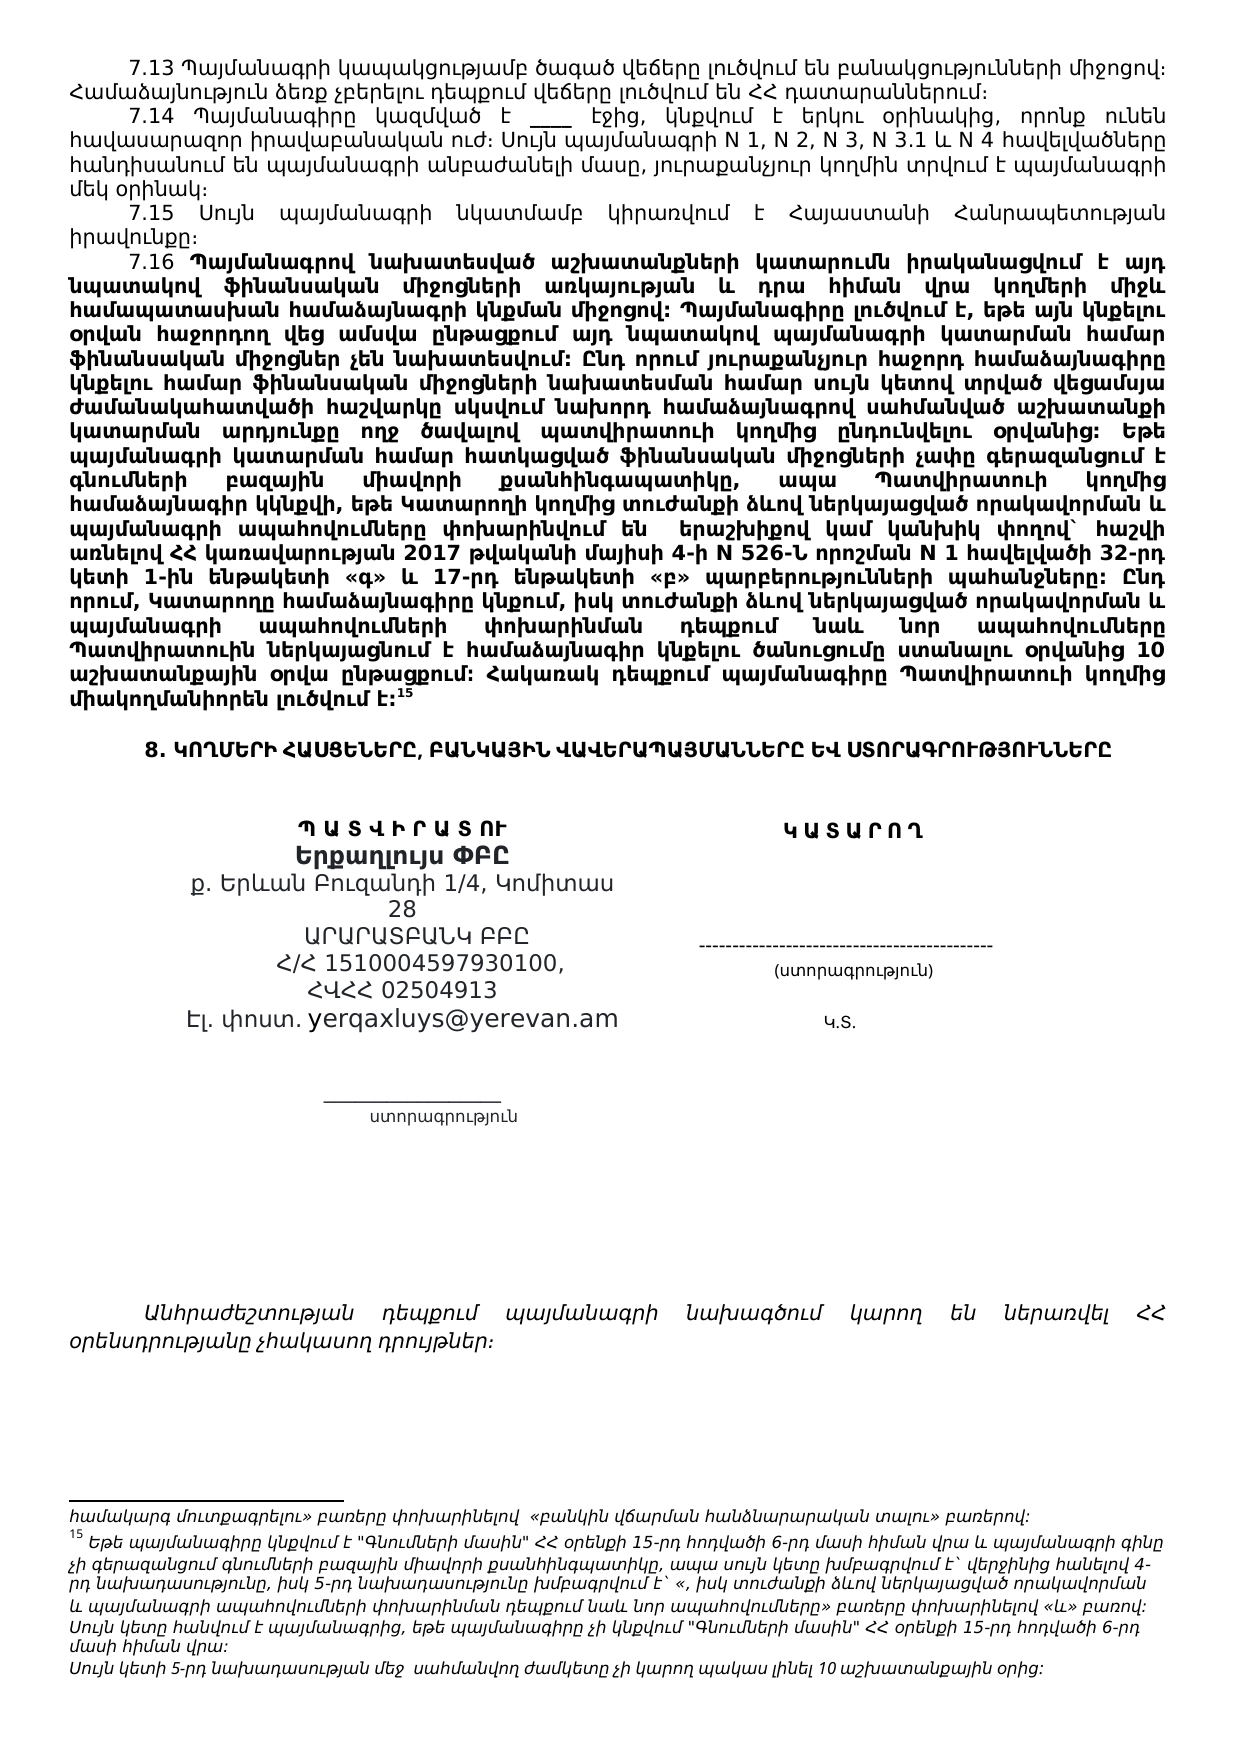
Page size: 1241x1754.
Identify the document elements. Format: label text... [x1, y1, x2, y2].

text 7.16 Պայմանագրով նախատեսված աշխատանքների կատարումն իրականացվում է այդ նպատակով ֆինանսական միջոցների առկայության և դրա հիման վրա կողմերի միջև համապատասխան համաձայնագրի կնքման միջոցով: Պայմանագիրը լուծվում է, եթե այն կնքելու օրվան հաջորդող վեց ամսվա ընթացքում այդ նպատակով պայմանագրի կատարման համար ֆինանսական միջոցներ չեն նախատեսվում: Ընդ որում յուրաքանչյուր հաջորդ համաձայնագիրը կնքելու համար ֆինանսական միջոցների նախատեսման համար սույն կետով տրված վեցամսյա ժամանակահատվածի հաշվարկը սկսվում նախորդ համաձայնագրով սահմանված աշխատանքի կատարման արդյունքը ողջ ծավալով պատվիրատուի կողմից ընդունվելու օրվանից: Եթե պայմանագրի կատարման համար հատկացված ֆինանսական միջոցների չափը գերազանցում է գնումների բազային միավորի քսանհինգապատիկը, ապա Պատվիրատուի կողմից համաձայնագիր կկնքվի, եթե Կատարողի կողմից տուժանքի ձևով ներկայացված որակավորման և պայմանագրի ապահովումները փոխարինվում են երաշխիքով կամ կանխիկ փողով` հաշվի առնելով ՀՀ կառավարության 2017 թվականի մայիսի 4-ի N 526-Ն որոշման N 1 հավելվածի 32-րդ կետի 1-ին ենթակետի «գ» և 17-րդ ենթակետի «բ» պարբերությունների պահանջները: Ընդ որում, Կատարողը համաձայնագիրը կնքում, իսկ տուժանքի ձևով ներկայացված որակավորման և պայմանագրի ապահովումների փոխարինման դեպքում նաև նոր ապահովումները Պատվիրատուին ներկայացնում է համաձայնագիր կնքելու ծանուցումը ստանալու օրվանից 10 աշխատանքային օրվա ընթացքում։ Հակառակ դեպքում պայմանագիրը Պատվիրատուի կողմից միակողմանիորեն լուծվում է: [69, 250, 1167, 711]
text 7.15 Սույն պայմանագրի նկատմամբ կիրառվում է Հայաստանի Հանրապետության իրավունքը։ [69, 201, 1167, 250]
text 7.13 Պայմանագրի կապակցությամբ ծագած վեճերը լուծվում են բանակցությունների միջոցով։ Համաձայնություն ձեռք չբերելու դեպքում վեճերը լուծվում են ՀՀ դատարաններում։ [69, 56, 1167, 104]
text Անհրաժեշտության դեպքում պայմանագրի նախագծում կարող են ներառվել ՀՀ օրենսդրությանը չհակասող դրույթներ։ [69, 1298, 1167, 1355]
table_header Պ Ա Տ Վ Ի Ր Ա Տ ՈՒ Երքաղլույս ՓԲԸ ք. Երևան Բուզանդի 1/4, Կոմիտաս 28 ԱՐԱՐԱՏԲԱՆԿ ԲԲԸ Հ/Հ 1510004597930100, ՀՎՀՀ 02504913 Էլ. փոստ. yerqaxluys@yerevan.am _________________ ստորագրություն [166, 817, 638, 1241]
table_header Կ Ա Տ Ա Ր Ո Ղ -------------------------------------------- (ստորագրություն) Կ.Տ. [639, 817, 1067, 1241]
text 8. ԿՈՂՄԵՐԻ ՀԱՍՑԵՆԵՐԸ, ԲԱՆԿԱՅԻՆ ՎԱՎԵՐԱՊԱՅՄԱՆՆԵՐԸ ԵՎ ՍՏՈՐԱԳՐՈՒԹՅՈՒՆՆԵՐԸ [69, 735, 1167, 763]
text 7.14 Պայմանագիրը կազմված է ____ էջից, կնքվում է երկու օրինակից, որոնք ունեն հավասարազոր իրավաբանական ուժ։ Սույն պայմանագրի N 1, N 2, N 3, N 3.1 և N 4 հավելվածները հանդիսանում են պայմանագրի անբաժանելի մասը, յուրաքանչյուր կողմին տրվում է պայմանագրի մեկ օրինակ։ [69, 104, 1167, 201]
